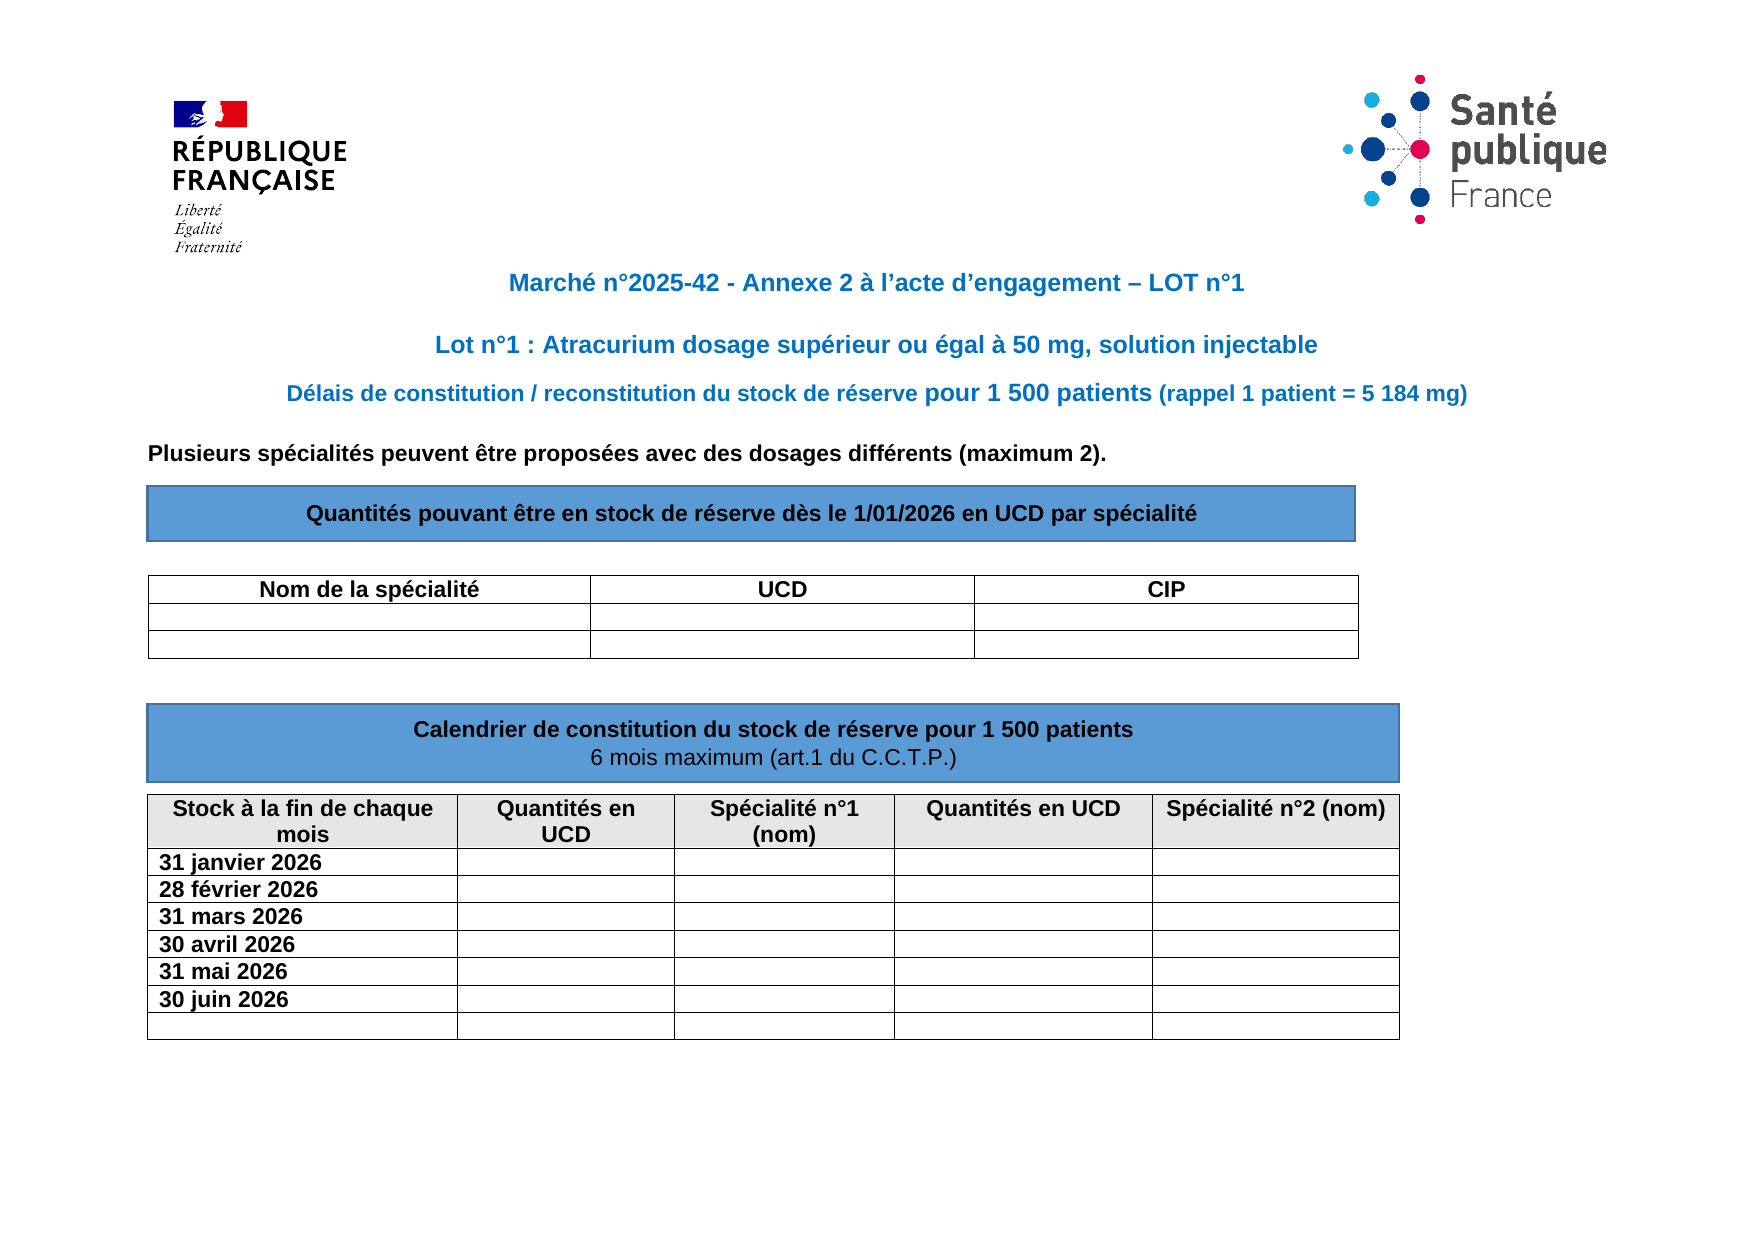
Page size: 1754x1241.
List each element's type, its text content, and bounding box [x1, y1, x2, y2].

picture [147, 75, 373, 279]
table_cell [1153, 931, 1399, 957]
table_cell 31 mars 2026 [148, 903, 457, 930]
table_cell 30 juin 2026 [148, 986, 457, 1012]
text Plusieurs spécialités peuvent être proposées avec des dosages différents (maximum 2). [148, 440, 1606, 466]
table_cell [675, 986, 894, 1012]
text Délais de constitution / reconstitution du stock de réserve pour 1 500 patients (rappel 1 patient = 5 184 mg) [148, 378, 1606, 407]
table_cell [895, 903, 1152, 930]
table_cell [675, 931, 894, 957]
table_cell [1153, 849, 1399, 875]
table_cell [675, 849, 894, 875]
table_cell [1153, 903, 1399, 930]
text Marché n°2025-42 - Annexe 2 à l’acte d’engagement – LOT n°1 [148, 268, 1606, 297]
table_cell 31 mai 2026 [148, 958, 457, 984]
table_cell [458, 876, 674, 902]
table_cell [975, 631, 1358, 657]
table_cell [591, 631, 974, 657]
table_cell [1153, 1013, 1399, 1039]
table_header Quantités en UCD [895, 795, 1152, 847]
table_cell [458, 986, 674, 1012]
table_cell 28 février 2026 [148, 876, 457, 902]
table_cell [1153, 876, 1399, 902]
table_cell [148, 1013, 457, 1039]
table_cell [591, 604, 974, 630]
table_cell [895, 931, 1152, 957]
table_cell 30 avril 2026 [148, 931, 457, 957]
table_cell [458, 903, 674, 930]
table_cell [675, 876, 894, 902]
table_cell [975, 604, 1358, 630]
picture [1343, 75, 1607, 224]
table_cell [149, 631, 590, 657]
table_cell [895, 849, 1152, 875]
table_cell [675, 958, 894, 984]
table_cell [458, 1013, 674, 1039]
table_cell [675, 1013, 894, 1039]
table_cell [895, 876, 1152, 902]
table_cell 31 janvier 2026 [148, 849, 457, 875]
table_cell [675, 903, 894, 930]
table_header CIP [975, 576, 1358, 603]
table_header Spécialité n°1 (nom) [675, 795, 894, 847]
table_header UCD [591, 576, 974, 603]
table_cell [458, 849, 674, 875]
table_cell [149, 604, 590, 630]
table_header Spécialité n°2 (nom) [1153, 795, 1399, 847]
table_cell [895, 1013, 1152, 1039]
table_header Nom de la spécialité [149, 576, 590, 603]
table_cell [895, 986, 1152, 1012]
table_cell [458, 931, 674, 957]
table_cell [1153, 958, 1399, 984]
table_cell [1153, 986, 1399, 1012]
table_header Quantités en UCD [458, 795, 674, 847]
table_header Stock à la fin de chaque mois [148, 795, 457, 847]
table_cell [458, 958, 674, 984]
text Lot n°1 : Atracurium dosage supérieur ou égal à 50 mg, solution injectable [148, 330, 1606, 359]
table_cell [895, 958, 1152, 984]
